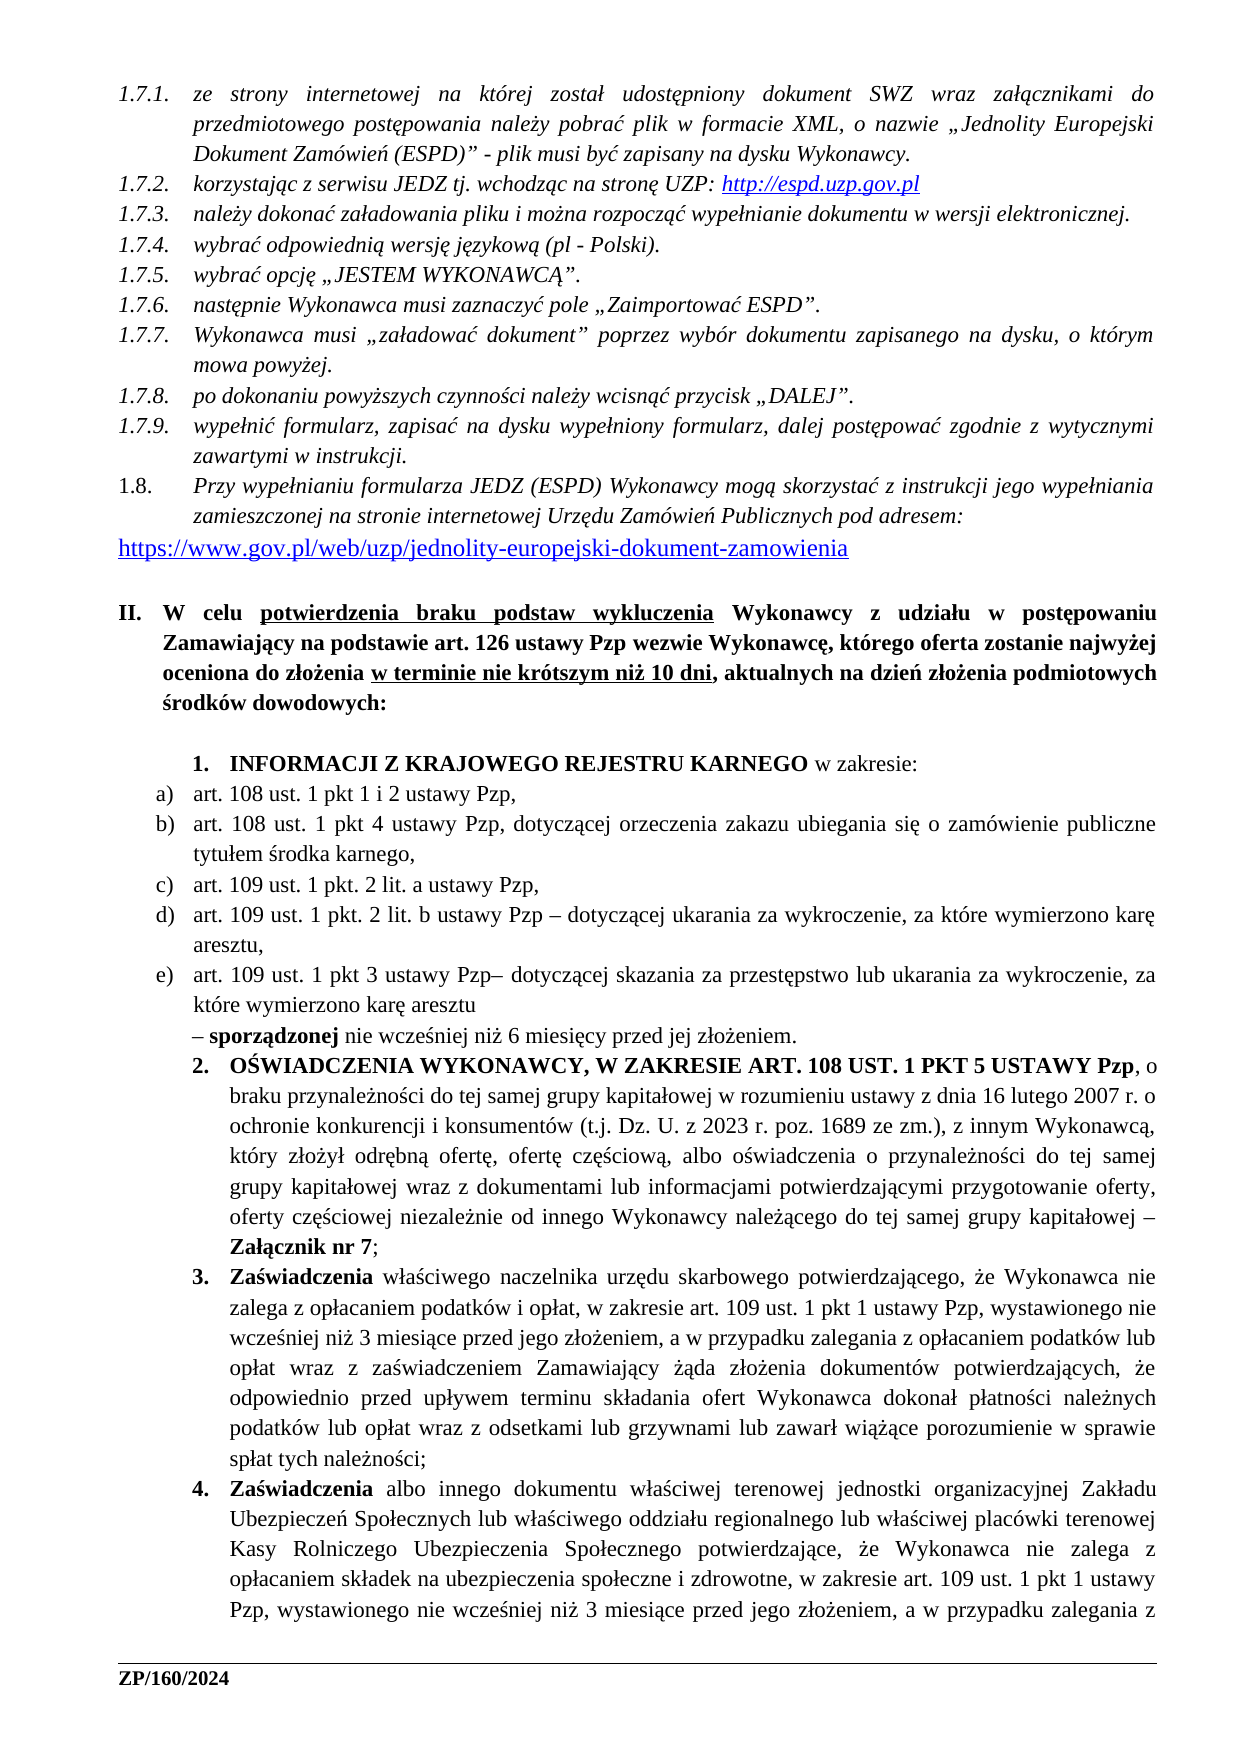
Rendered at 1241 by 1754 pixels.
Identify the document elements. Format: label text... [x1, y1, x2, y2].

list art. 109 ust. 1 pkt 3 ustawy Pzp– dotyczącej skazania za przestępstwo lub ukarania za wykroczenie, za które wymierzono karę aresztu [156, 961, 1157, 1018]
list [192, 1475, 1157, 1622]
list art. 109 ust. 1 pkt. 2 lit. a ustawy Pzp, [156, 871, 1157, 897]
list Zaświadczenia właściwego naczelnika urzędu skarbowego potwierdzającego, że Wykonawca nie zalega z opłacaniem podatków i opłat, w zakresie art. 109 ust. 1 pkt 1 ustawy Pzp, wystawionego nie wcześniej niż 3 miesiące przed jego złożeniem, a w przypadku zalegania z opłacaniem podatków lub opłat wraz z zaświadczeniem Zamawiający żąda złożenia dokumentów potwierdzających, że odpowiednio przed upływem terminu składania ofert Wykonawca dokonał płatności należnych podatków lub opłat wraz z odsetkami lub grzywnami lub zawarł wiążące porozumienie w sprawie spłat tych należności; [192, 1263, 1157, 1471]
list art. 109 ust. 1 pkt. 2 lit. b ustawy Pzp – dotyczącej ukarania za wykroczenie, za które wymierzono karę aresztu, [156, 901, 1157, 957]
list W celu potwierdzenia braku podstaw wykluczenia Wykonawcy z udziału w postępowaniu Zamawiający na podstawie art. 126 ustawy Pzp wezwie Wykonawcę, którego oferta zostanie najwyżej oceniona do złożenia w terminie nie krótszym niż 10 dni, aktualnych na dzień złożenia podmiotowych środków dowodowych: [118, 599, 1157, 716]
text – sporządzonej nie wcześniej niż 6 miesięcy przed jej złożeniem. [118, 1022, 1157, 1048]
list ze strony internetowej na której został udostępniony dokument SWZ wraz załącznikami do przedmiotowego postępowania należy pobrać plik w formacie XML, o nazwie „Jednolity Europejski Dokument Zamówień (ESPD)” - plik musi być zapisany na dysku Wykonawcy. [118, 80, 1157, 166]
list następnie Wykonawca musi zaznaczyć pole „Zaimportować ESPD”. [118, 291, 1157, 317]
list wypełnić formularz, zapisać na dysku wypełniony formularz, dalej postępować zgodnie z wytycznymi zawartymi w instrukcji. [118, 412, 1157, 468]
list wybrać opcję „JESTEM WYKONAWCĄ”. [118, 261, 1157, 287]
list art. 108 ust. 1 pkt 1 i 2 ustawy Pzp, [156, 780, 1157, 806]
list Wykonawca musi „załadować dokument” poprzez wybór dokumentu zapisanego na dysku, o którym mowa powyżej. [118, 321, 1157, 378]
text https://www.gov.pl/web/uzp/jednolity-europejski-dokument-zamowienia [118, 533, 1157, 562]
list Przy wypełnianiu formularza JEDZ (ESPD) Wykonawcy mogą skorzystać z instrukcji jego wypełniania zamieszczonej na stronie internetowej Urzędu Zamówień Publicznych pod adresem: [118, 472, 1157, 529]
list po dokonaniu powyższych czynności należy wcisnąć przycisk „DALEJ”. [118, 382, 1157, 408]
list korzystając z serwisu JEDZ tj. wchodząc na stronę UZP: http://espd.uzp.gov.pl [118, 170, 1157, 197]
list OŚWIADCZENIA WYKONAWCY, W ZAKRESIE ART. 108 UST. 1 PKT 5 USTAWY Pzp, o braku przynależności do tej samej grupy kapitałowej w rozumieniu ustawy z dnia 16 lutego 2007 r. o ochronie konkurencji i konsumentów (t.j. Dz. U. z 2023 r. poz. 1689 ze zm.), z innym Wykonawcą, który złożył odrębną ofertę, ofertę częściową, albo oświadczenia o przynależności do tej samej grupy kapitałowej wraz z dokumentami lub informacjami potwierdzającymi przygotowanie oferty, oferty częściowej niezależnie od innego Wykonawcy należącego do tej samej grupy kapitałowej – Załącznik nr 7; [192, 1052, 1157, 1259]
list wybrać odpowiednią wersję językową (pl - Polski). [118, 231, 1157, 257]
list art. 108 ust. 1 pkt 4 ustawy Pzp, dotyczącej orzeczenia zakazu ubiegania się o zamówienie publiczne tytułem środka karnego, [156, 810, 1157, 867]
list należy dokonać załadowania pliku i można rozpocząć wypełnianie dokumentu w wersji elektronicznej. [118, 201, 1157, 227]
list INFORMACJI Z KRAJOWEGO REJESTRU KARNEGO w zakresie: [192, 750, 1157, 776]
